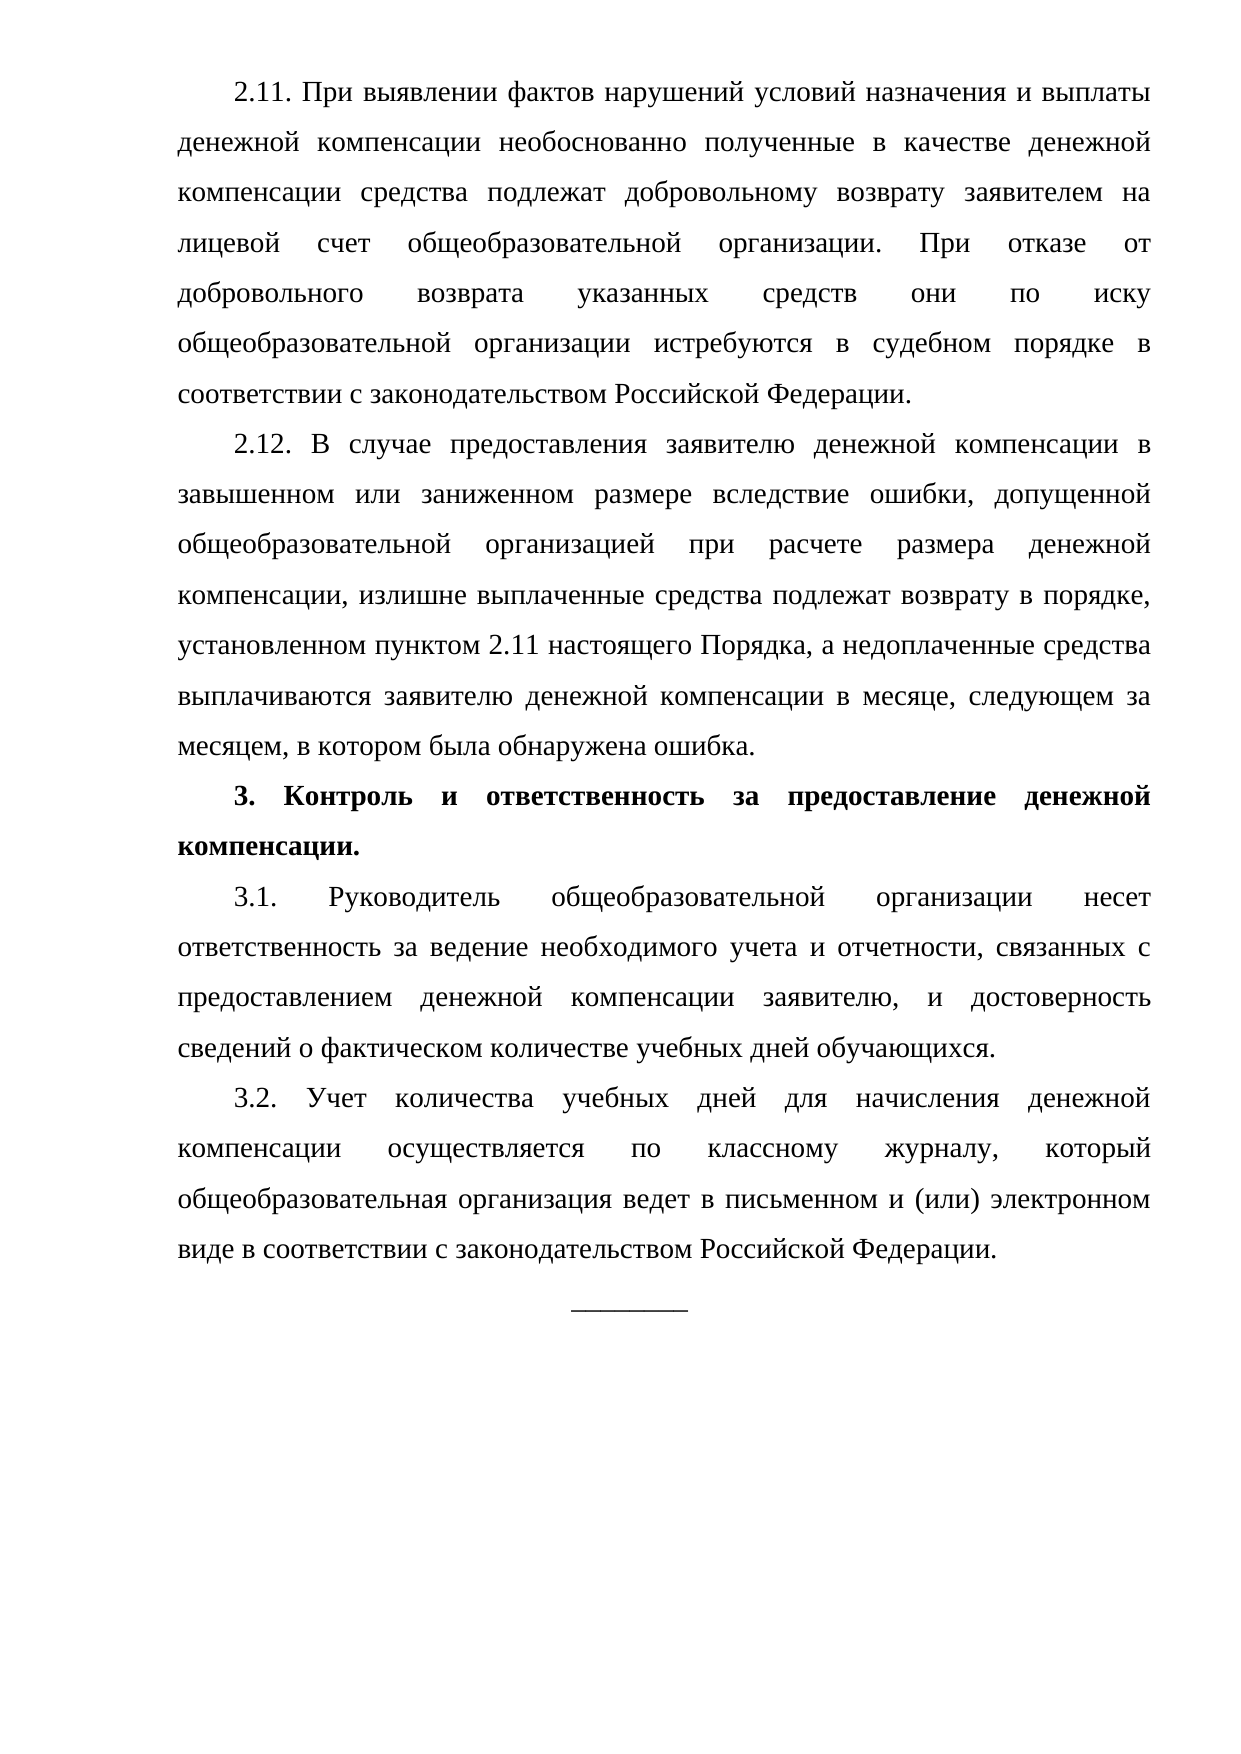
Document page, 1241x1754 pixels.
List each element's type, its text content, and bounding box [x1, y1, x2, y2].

text 3.2. Учет количества учебных дней для начисления денежной компенсации осуществляется по классному журналу, который общеобразовательная организация ведет в письменном и (или) электронном виде в соответствии с законодательством Российской Федерации. [177, 1080, 1152, 1264]
text 3. Контроль и ответственность за предоставление денежной компенсации. [177, 778, 1152, 862]
text 2.12. В случае предоставления заявителю денежной компенсации в завышенном или заниженном размере вследствие ошибки, допущенной общеобразовательной организацией при расчете размера денежной компенсации, излишне выплаченные средства подлежат возврату в порядке, установленном пунктом 2.11 настоящего Порядка, а недоплаченные средства выплачиваются заявителю денежной компенсации в месяце, следующем за месяцем, в котором была обнаружена ошибка. [177, 426, 1152, 761]
text 3.1. Руководитель общеобразовательной организации несет ответственность за ведение необходимого учета и отчетности, связанных с предоставлением денежной компенсации заявителю, и достоверность сведений о фактическом количестве учебных дней обучающихся. [177, 879, 1152, 1063]
text ________ [177, 1281, 1152, 1315]
text 2.11. При выявлении фактов нарушений условий назначения и выплаты денежной компенсации необоснованно полученные в качестве денежной компенсации средства подлежат добровольному возврату заявителем на лицевой счет общеобразовательной организации. При отказе от добровольного возврата указанных средств они по иску общеобразовательной организации истребуются в судебном порядке в соответствии с законодательством Российской Федерации. [177, 74, 1152, 409]
